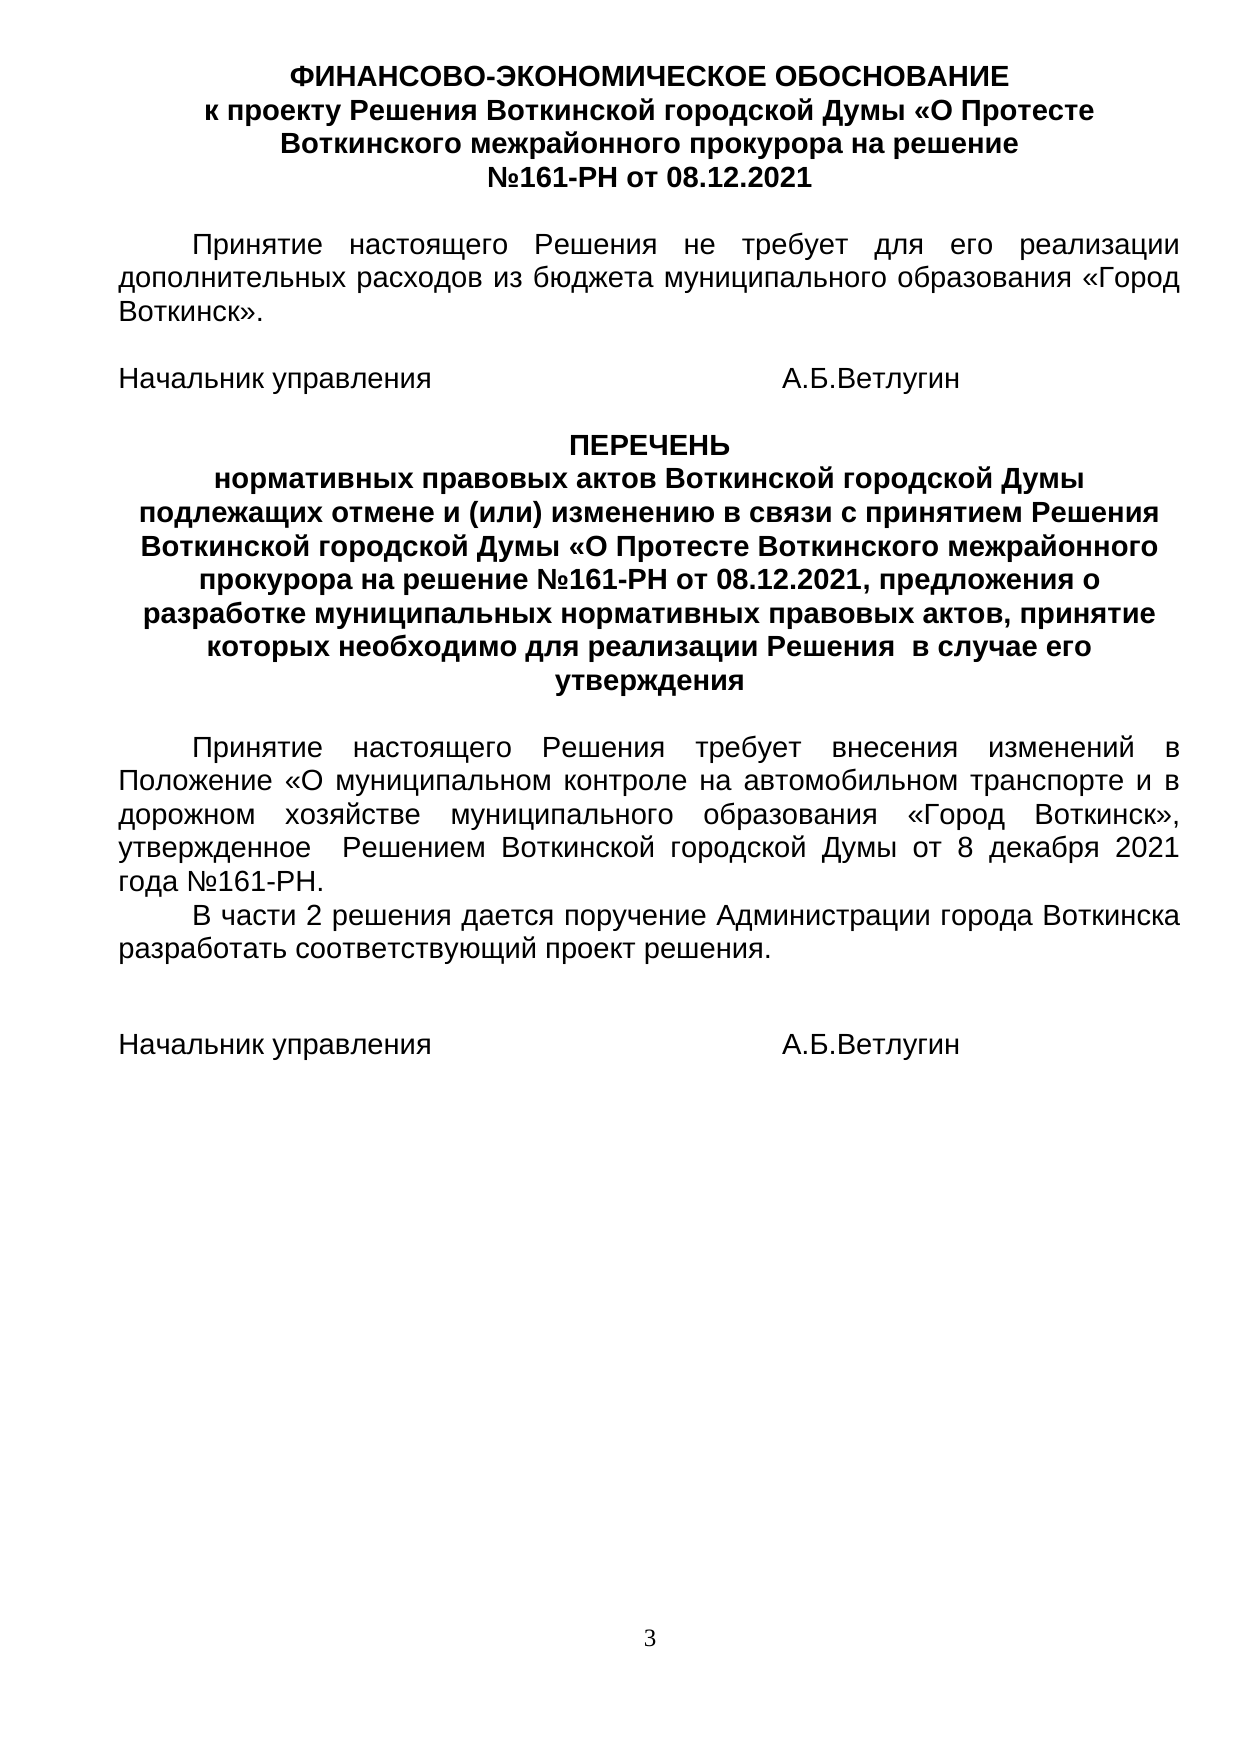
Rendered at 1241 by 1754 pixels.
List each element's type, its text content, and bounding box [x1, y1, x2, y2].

text Принятие настоящего Решения требует внесения изменений в Положение «О муниципальном контроле на автомобильном транспорте и в дорожном хозяйстве муниципального образования «Город Воткинск», утвержденное Решением Воткинской городской Думы от 8 декабря 2021 года №161-РН. [118, 730, 1181, 898]
text Начальник управления А.Б.Ветлугин [118, 361, 1181, 394]
text ФИНАНСОВО-ЭКОНОМИЧЕСКОЕ ОБОСНОВАНИЕ [118, 59, 1181, 93]
text В части 2 решения дается поручение Администрации города Воткинска разработать соответствующий проект решения. [118, 898, 1181, 965]
text Принятие настоящего Решения не требует для его реализации дополнительных расходов из бюджета муниципального образования «Город Воткинск». [118, 227, 1181, 327]
text к проекту Решения Воткинской городской Думы «О Протесте Воткинского межрайонного прокурора на решение [118, 93, 1181, 160]
subtitle Начальник управления А.Б.Ветлугин [118, 1027, 1181, 1061]
text №161-РН от 08.12.2021 [118, 160, 1181, 193]
text нормативных правовых актов Воткинской городской Думы подлежащих отмене и (или) изменению в связи с принятием Решения Воткинской городской Думы «О Протесте Воткинского межрайонного прокурора на решение №161-РН от 08.12.2021, предложения о разработке муниципальных нормативных правовых актов, принятие которых необходимо для реализации Решения в случае его утверждения [118, 462, 1181, 696]
text ПЕРЕЧЕНЬ [118, 428, 1181, 462]
